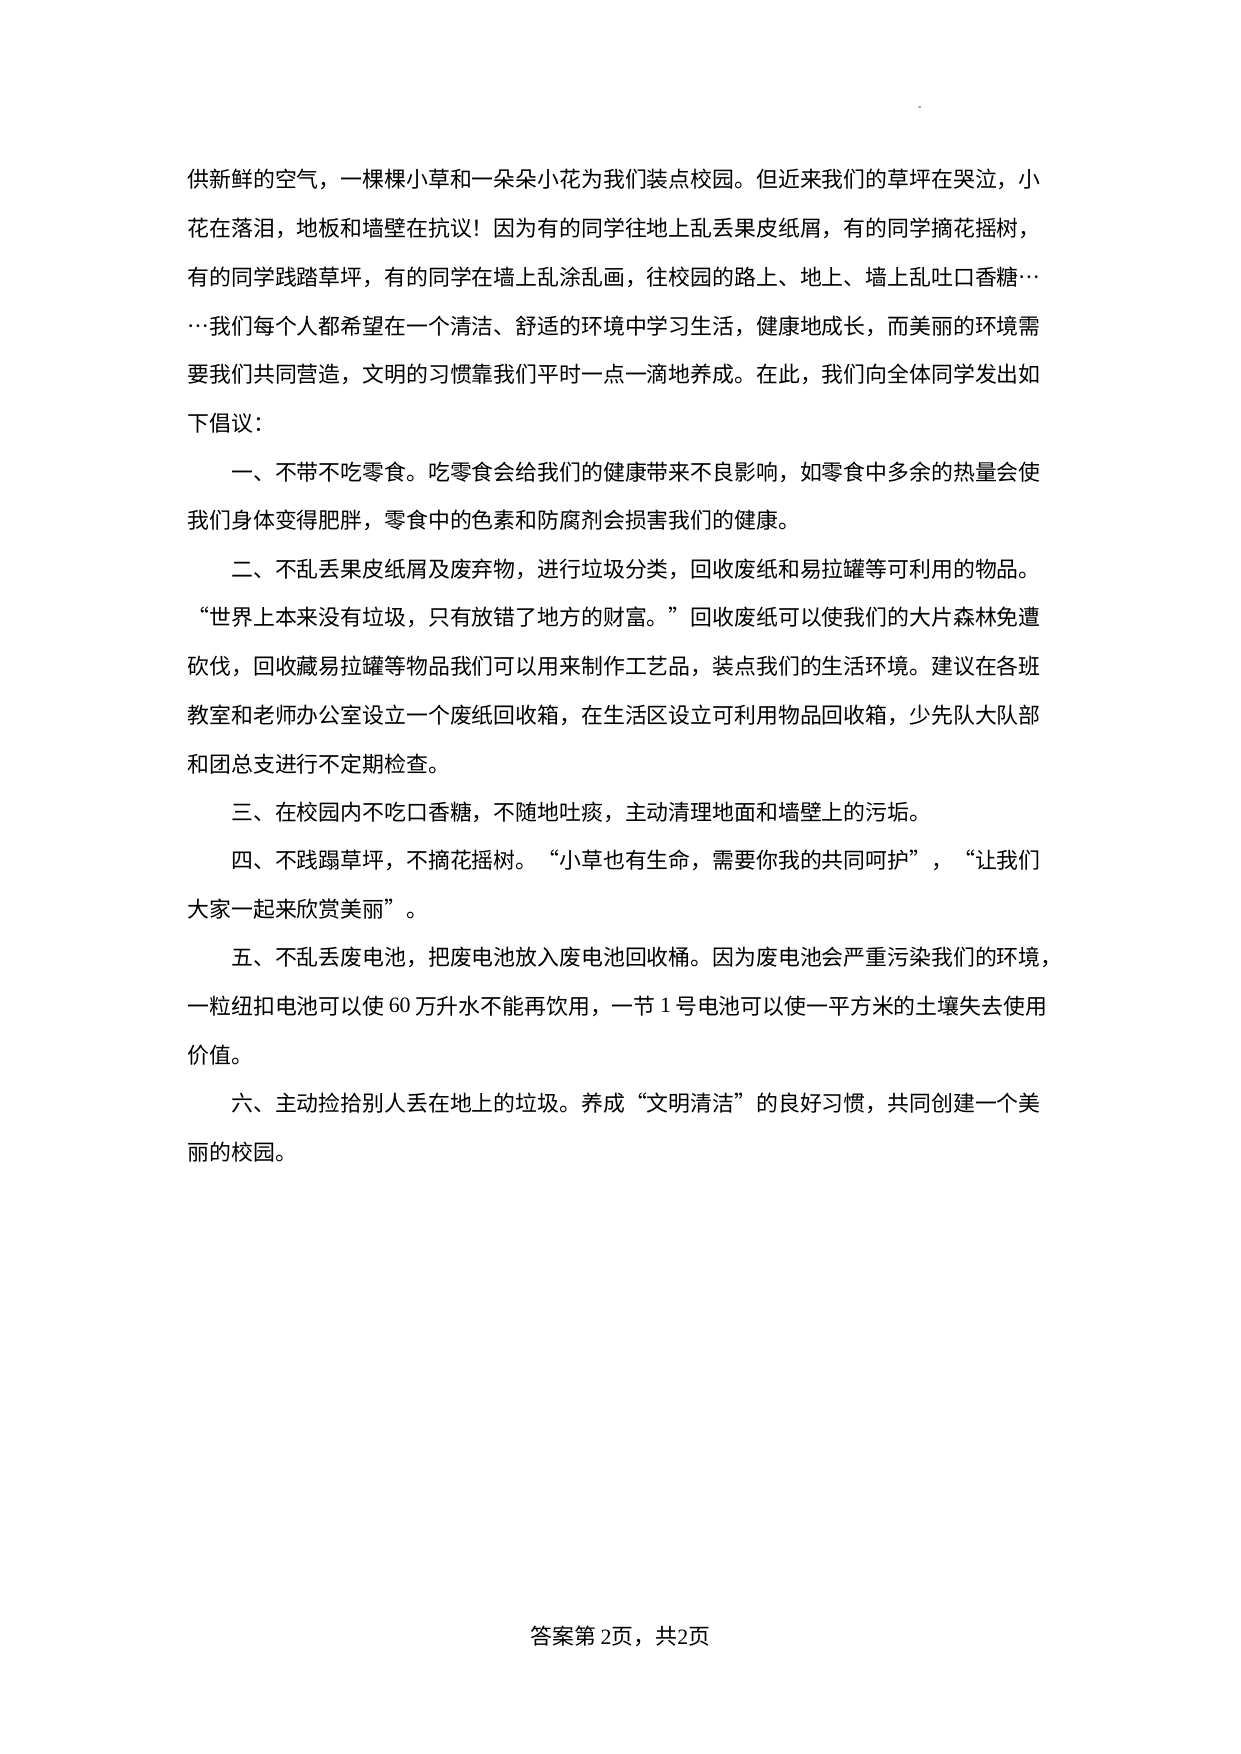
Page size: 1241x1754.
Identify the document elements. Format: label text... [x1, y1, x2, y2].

text 六、主动捡拾别人丢在地上的垃圾。养成“文明清洁”的良好习惯，共同创建一个美丽的校园。 [187, 1086, 1053, 1167]
text 一、不带不吃零食。吃零食会给我们的健康带来不良影响，如零食中多余的热量会使我们身体变得肥胖，零食中的色素和防腐剂会损害我们的健康。 [187, 454, 1053, 535]
text 三、在校园内不吃口香糖，不随地吐痰，主动清理地面和墙壁上的污垢。 [187, 794, 1053, 827]
text 五、不乱丢废电池，把废电池放入废电池回收桶。因为废电池会严重污染我们的环境，一粒纽扣电池可以使60万升水不能再饮用，一节1号电池可以使一平方米的土壤失去使用价值。 [187, 940, 1053, 1070]
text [187, 162, 1053, 438]
text 四、不践蹋草坪，不摘花摇树。“小草也有生命，需要你我的共同呵护”，“让我们大家一起来欣赏美丽”。 [187, 843, 1053, 924]
text 二、不乱丢果皮纸屑及废弃物，进行垃圾分类，回收废纸和易拉罐等可利用的物品。“世界上本来没有垃圾，只有放错了地方的财富。”回收废纸可以使我们的大片森林免遭砍伐，回收藏易拉罐等物品我们可以用来制作工艺品，装点我们的生活环境。建议在各班教室和老师办公室设立一个废纸回收箱，在生活区设立可利用物品回收箱，少先队大队部和团总支进行不定期检查。 [187, 551, 1053, 779]
